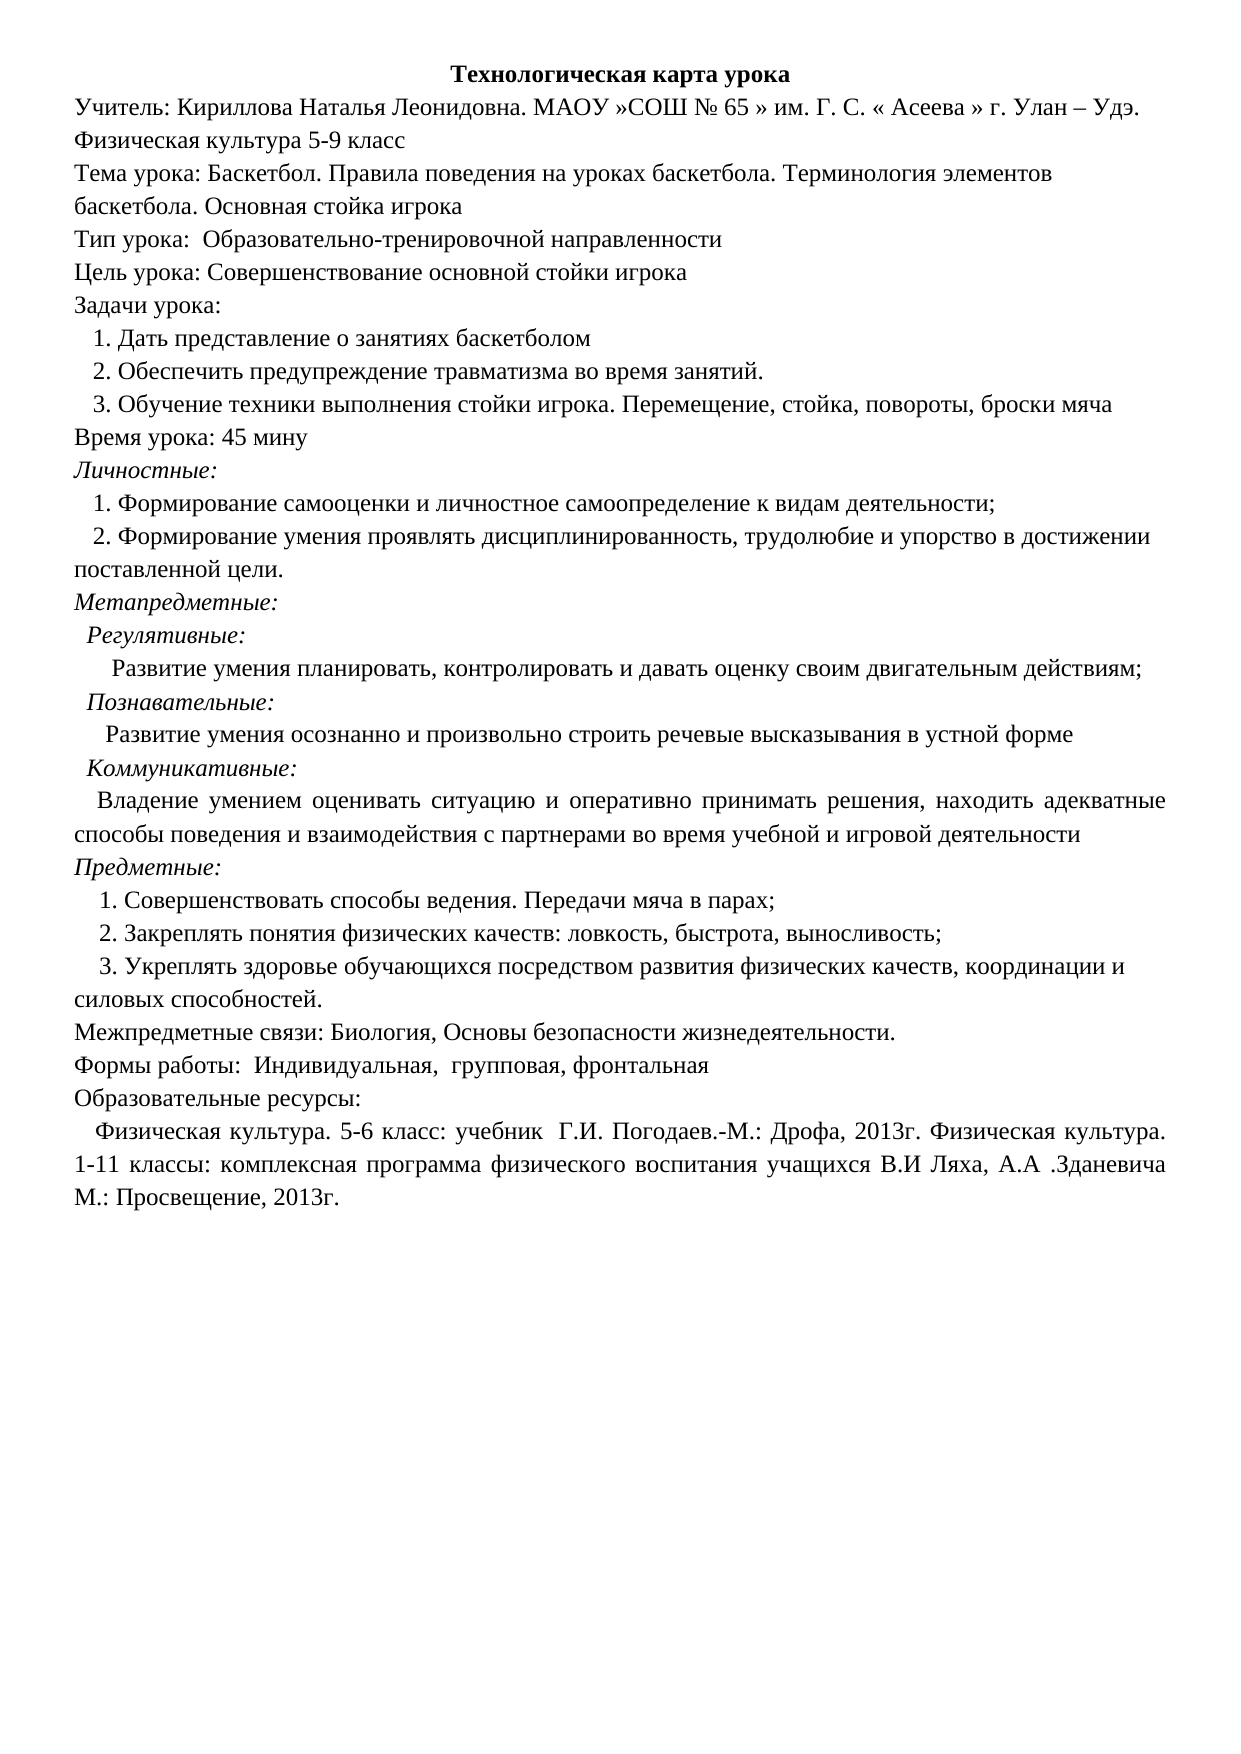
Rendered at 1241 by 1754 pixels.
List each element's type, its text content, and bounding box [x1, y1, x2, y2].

text Образовательные ресурсы: [74, 1083, 1167, 1112]
text Формы работы: Индивидуальная, групповая, фронтальная [74, 1050, 1167, 1078]
text Регулятивные: [74, 621, 1167, 649]
text 1. Совершенствовать способы ведения. Передачи мяча в парах; [74, 885, 1167, 913]
text Тип урока: Образовательно-тренировочной направленности [74, 224, 1167, 253]
text Коммуникативные: [74, 753, 1167, 781]
text 1. Формирование самооценки и личностное самоопределение к видам деятельности; [74, 488, 1167, 517]
text 2. Закреплять понятия физических качеств: ловкость, быстрота, выносливость; [74, 918, 1167, 946]
text Учитель: Кириллова Наталья Леонидовна. МАОУ »СОШ № 65 » им. Г. С. « Асеева » г. Улан – Удэ. [74, 92, 1167, 121]
text Тема урока: Баскетбол. Правила поведения на уроках баскетбола. Терминология элементов баскетбола. Основная стойка игрока [74, 158, 1167, 220]
text Технологическая карта урока [74, 59, 1167, 88]
text 2. Обеспечить предупреждение травматизма во время занятий. [74, 356, 1167, 385]
text Межпредметные связи: Биология, Основы безопасности жизнедеятельности. [74, 1017, 1167, 1046]
text Метапредметные: [74, 587, 1167, 616]
text Задачи урока: [74, 290, 1167, 319]
text Время урока: 45 мину [74, 422, 1167, 451]
text Цель урока: Совершенствование основной стойки игрока [74, 257, 1167, 286]
text Развитие умения осознанно и произвольно строить речевые высказывания в устной форме [74, 719, 1167, 748]
text 3. Укреплять здоровье обучающихся посредством развития физических качеств, координации и силовых способностей. [74, 951, 1167, 1012]
text Личностные: [74, 455, 1167, 484]
text Развитие умения планировать, контролировать и давать оценку своим двигательным действиям; [74, 653, 1167, 682]
text 1. Дать представление о занятиях баскетболом [74, 323, 1167, 352]
text Познавательные: [74, 687, 1167, 715]
text Владение умением оценивать ситуацию и оперативно принимать решения, находить адекватные способы поведения и взаимодействия с партнерами во время учебной и игровой деятельности [74, 786, 1167, 847]
text 3. Обучение техники выполнения стойки игрока. Перемещение, стойка, повороты, броски мяча [74, 389, 1167, 418]
text 2. Формирование умения проявлять дисциплинированность, трудолюбие и упорство в достижении поставленной цели. [74, 521, 1167, 583]
text Физическая культура. 5-6 класс: учебник Г.И. Погодаев.-М.: Дрофа, 2013г. Физическая культура. 1-11 классы: комплексная программа физического воспитания учащихся В.И Ляха, А.А .Зданевича М.: Просвещение, 2013г. [74, 1116, 1167, 1211]
text Предметные: [74, 852, 1167, 880]
text Физическая культура 5-9 класс [74, 125, 1167, 154]
